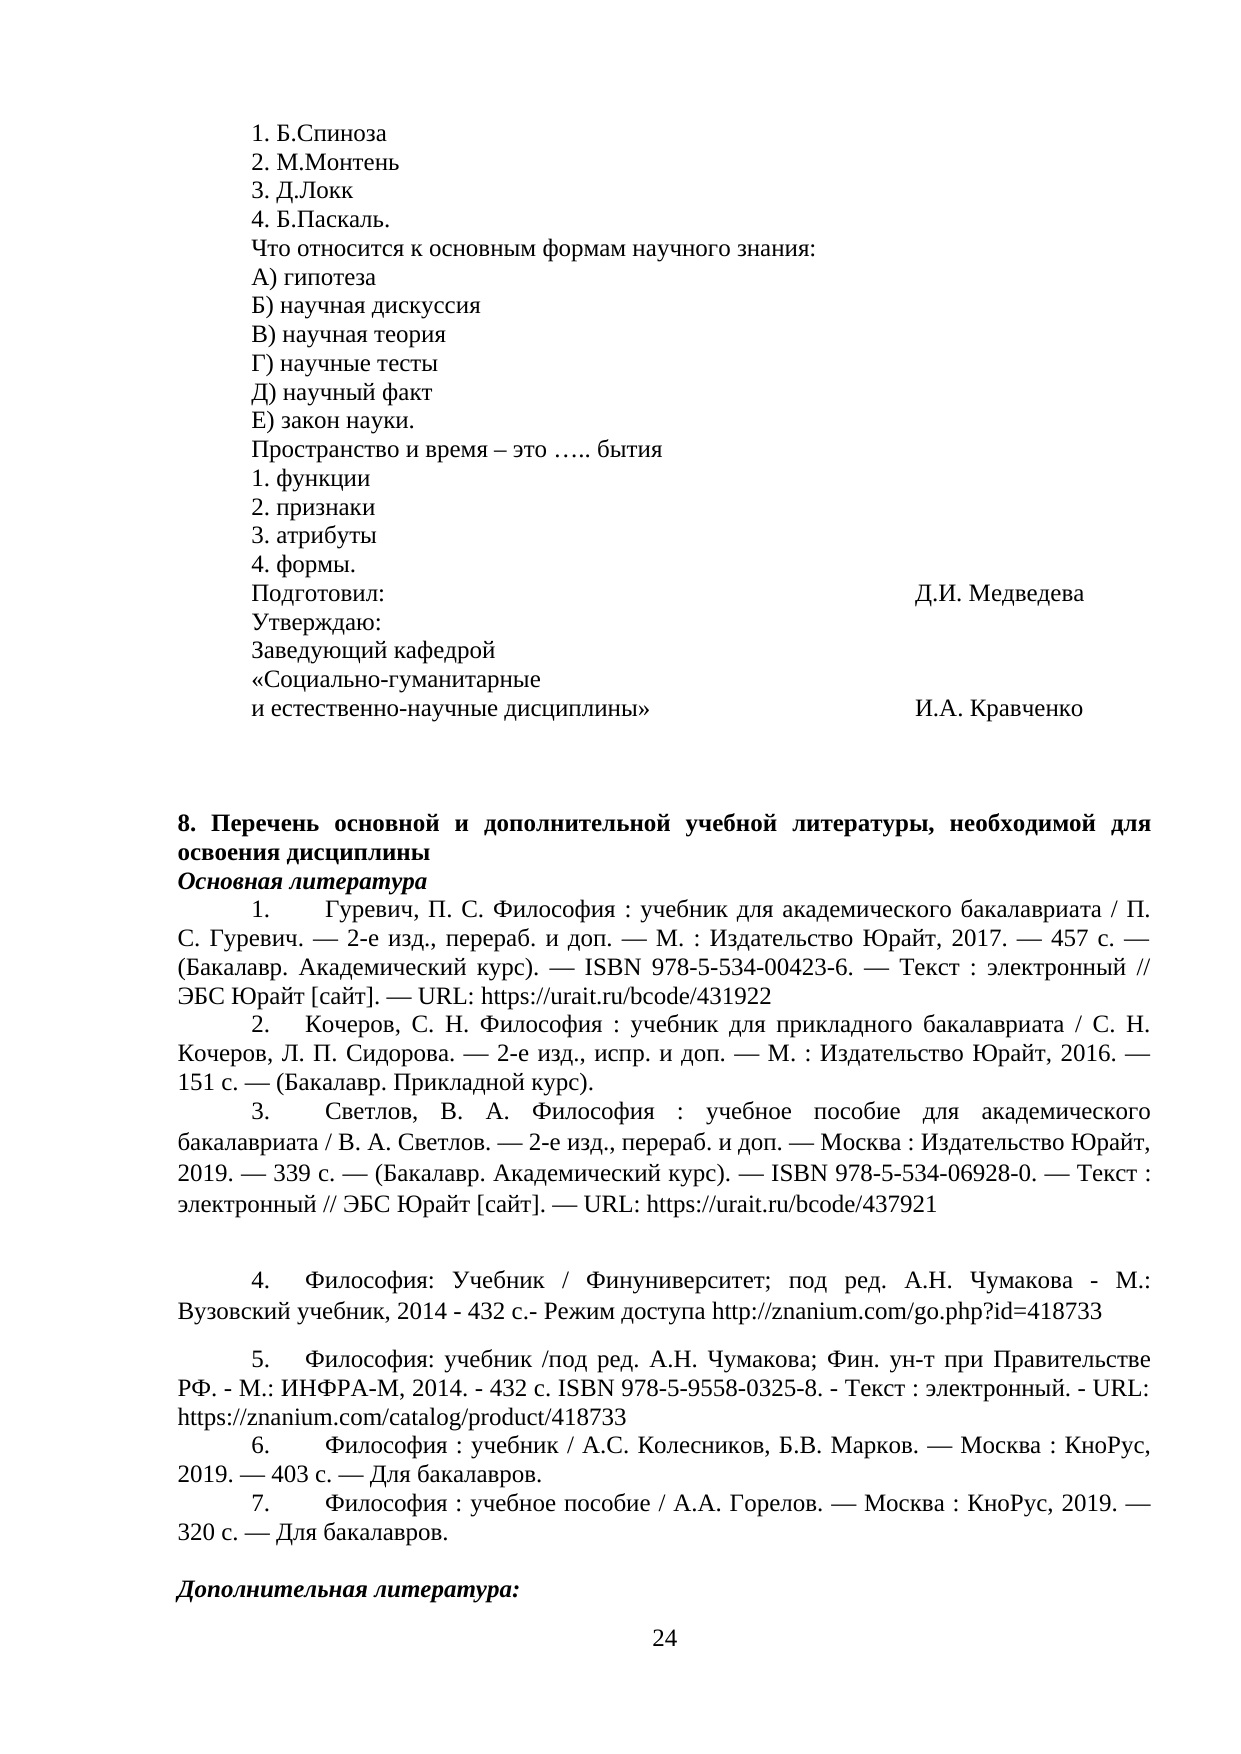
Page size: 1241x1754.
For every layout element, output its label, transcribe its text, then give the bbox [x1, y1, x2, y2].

text Утверждаю: [177, 607, 1122, 636]
text Дополнительная литература: [177, 1574, 1152, 1603]
text Подготовил: Д.И. Медведева [177, 578, 1122, 607]
text «Социально-гуманитарные [177, 664, 1122, 693]
text 3. Д.Локк [177, 176, 1122, 204]
text и естественно-научные дисциплины» И.А. Кравченко [177, 693, 1122, 722]
text 1. функции [177, 463, 1122, 492]
text 1. Б.Спиноза [177, 118, 1122, 147]
text Заведующий кафедрой [177, 636, 1122, 664]
text 8. Перечень основной и дополнительной учебной литературы, необходимой для освоения дисциплины [177, 808, 1152, 866]
text В) научная теория [177, 319, 1122, 348]
text Пространство и время – это ….. бытия [177, 434, 1122, 463]
text 2. признаки [177, 492, 1122, 521]
text Что относится к основным формам научного знания: [177, 233, 1122, 262]
list Кочеров, С. Н. Философия : учебник для прикладного бакалавриата / С. Н. Кочеров, Л. П. Сидорова. — 2-е изд., испр. и доп. — М. : Издательство Юрайт, 2016. — 151 с. — (Бакалавр. Прикладной курс). [177, 1009, 1152, 1096]
list Философия : учебное пособие / А.А. Горелов. — Москва : КноРус, 2019. — 320 с. — Для бакалавров. [177, 1488, 1152, 1545]
text Б) научная дискуссия [177, 291, 1122, 319]
text Д) научный факт [177, 377, 1122, 406]
list Философия: Учебник / Финуниверситет; под ред. А.Н. Чумакова - М.: Вузовский учебник, 2014 - 432 с.- Режим доступа http://znanium.com/go.php?id=418733 [177, 1265, 1152, 1325]
list Философия: учебник /под ред. А.Н. Чумакова; Фин. ун-т при Правительстве РФ. - М.: ИНФРА-М, 2014. - 432 с. ISBN 978-5-9558-0325-8. - Текст : электронный. - URL: https://znanium.com/catalog/product/418733 [177, 1344, 1152, 1430]
text 3. атрибуты [177, 521, 1122, 549]
list Гуревич, П. С. Философия : учебник для академического бакалавриата / П. С. Гуревич. — 2-е изд., перераб. и доп. — М. : Издательство Юрайт, 2017. — 457 с. — (Бакалавр. Академический курс). — ISBN 978-5-534-00423-6. — Текст : электронный // ЭБС Юрайт [сайт]. — URL: https://urait.ru/bcode/431922 [177, 894, 1152, 1009]
text Основная литература [177, 866, 1152, 894]
list Светлов, В. А. Философия : учебное пособие для академического бакалавриата / В. А. Светлов. — 2-е изд., перераб. и доп. — Москва : Издательство Юрайт, 2019. — 339 с. — (Бакалавр. Академический курс). — ISBN 978-5-534-06928-0. — Текст : электронный // ЭБС Юрайт [сайт]. — URL: https://urait.ru/bcode/437921 [177, 1096, 1152, 1218]
list Философия : учебник / А.С. Колесников, Б.В. Марков. — Москва : КноРус, 2019. — 403 с. — Для бакалавров. [177, 1430, 1152, 1488]
text А) гипотеза [177, 262, 1122, 291]
text 4. формы. [177, 549, 1122, 578]
text 2. М.Монтень [177, 147, 1122, 176]
text Г) научные тесты [177, 348, 1122, 377]
text Е) закон науки. [177, 406, 1122, 434]
text 4. Б.Паскаль. [177, 204, 1122, 233]
